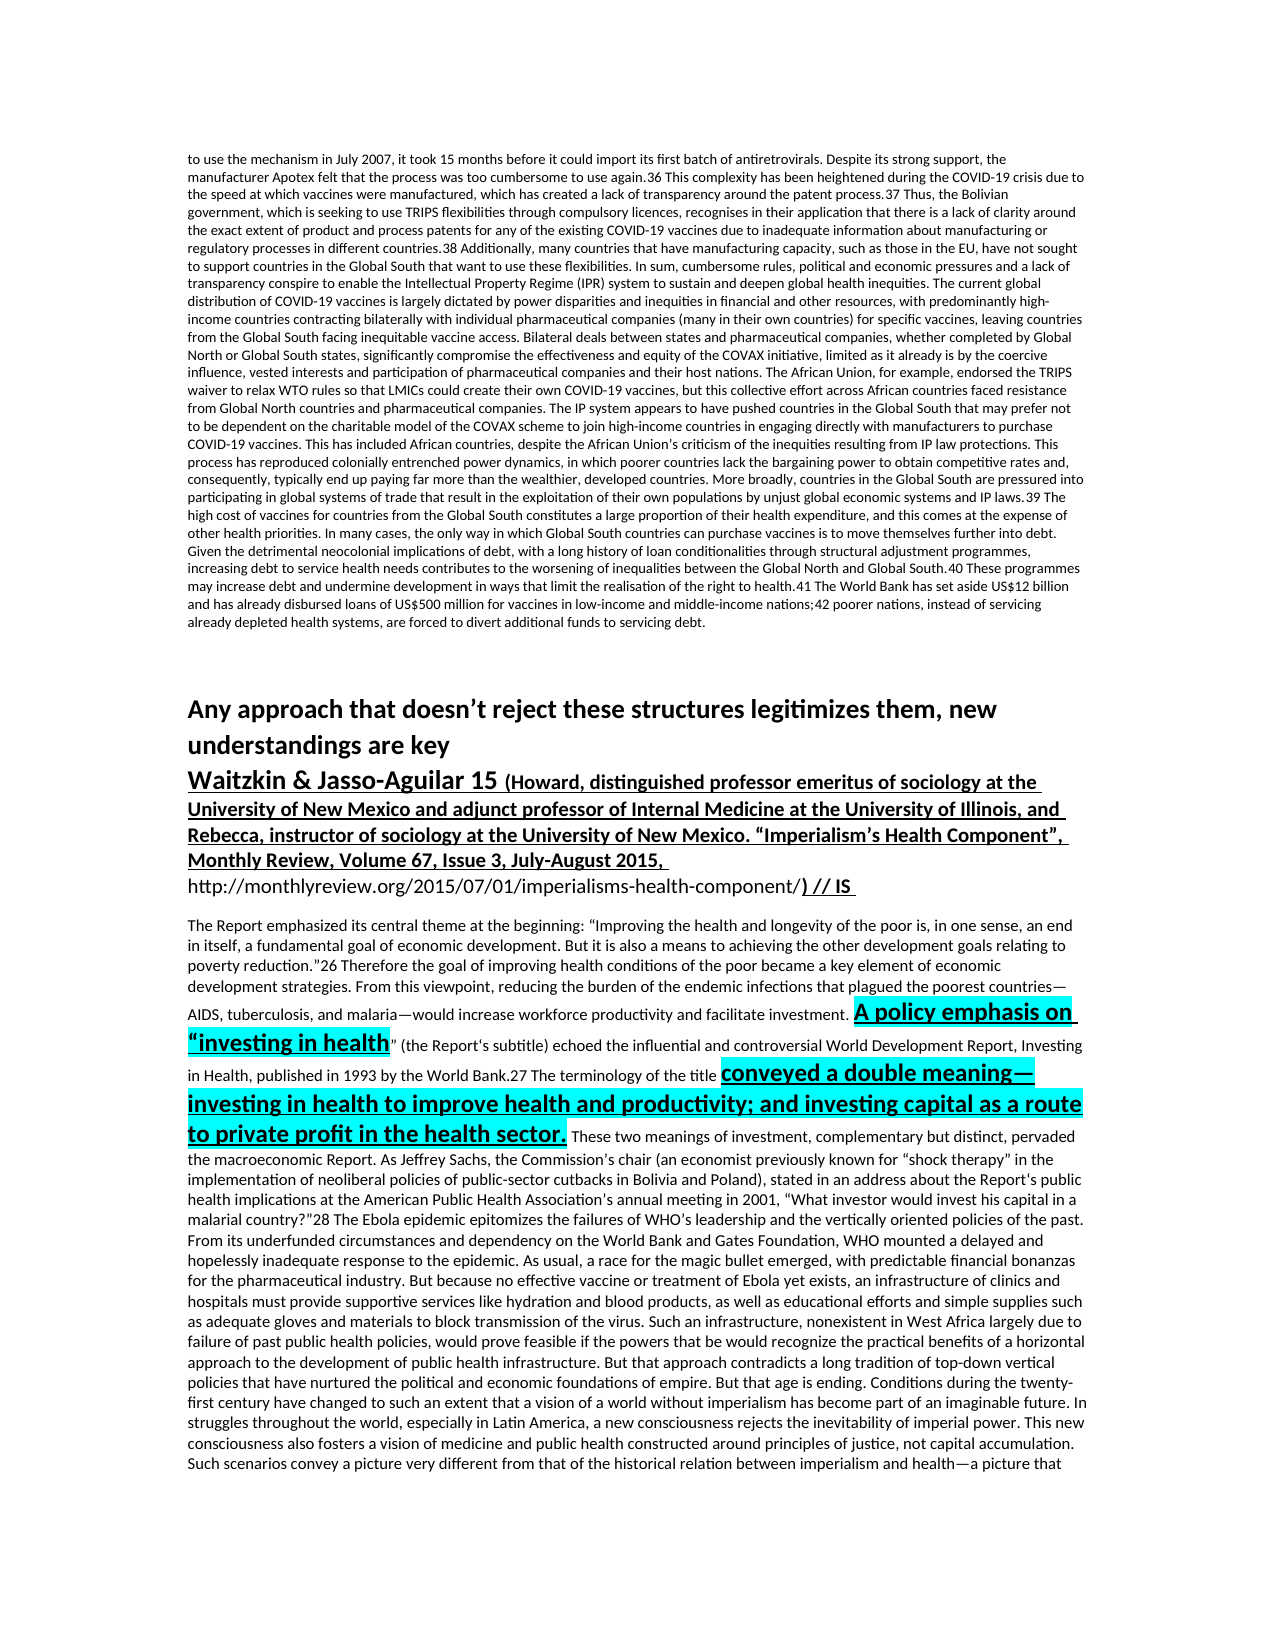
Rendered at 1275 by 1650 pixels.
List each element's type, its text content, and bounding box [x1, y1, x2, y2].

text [187, 150, 1087, 631]
text Waitzkin & Jasso-Aguilar 15 (Howard, distinguished professor emeritus of sociology at the University of New Mexico and adjunct professor of Internal Medicine at the University of Illinois, and Rebecca, instructor of sociology at the University of New Mexico. “Imperialism’s Health Component”, Monthly Review, Volume 67, Issue 3, July-August 2015, http://monthlyreview.org/2015/07/01/imperialisms-health-component/) // IS [187, 763, 1087, 898]
subtitle Any approach that doesn’t reject these structures legitimizes them, new understandings are key [187, 692, 1087, 761]
